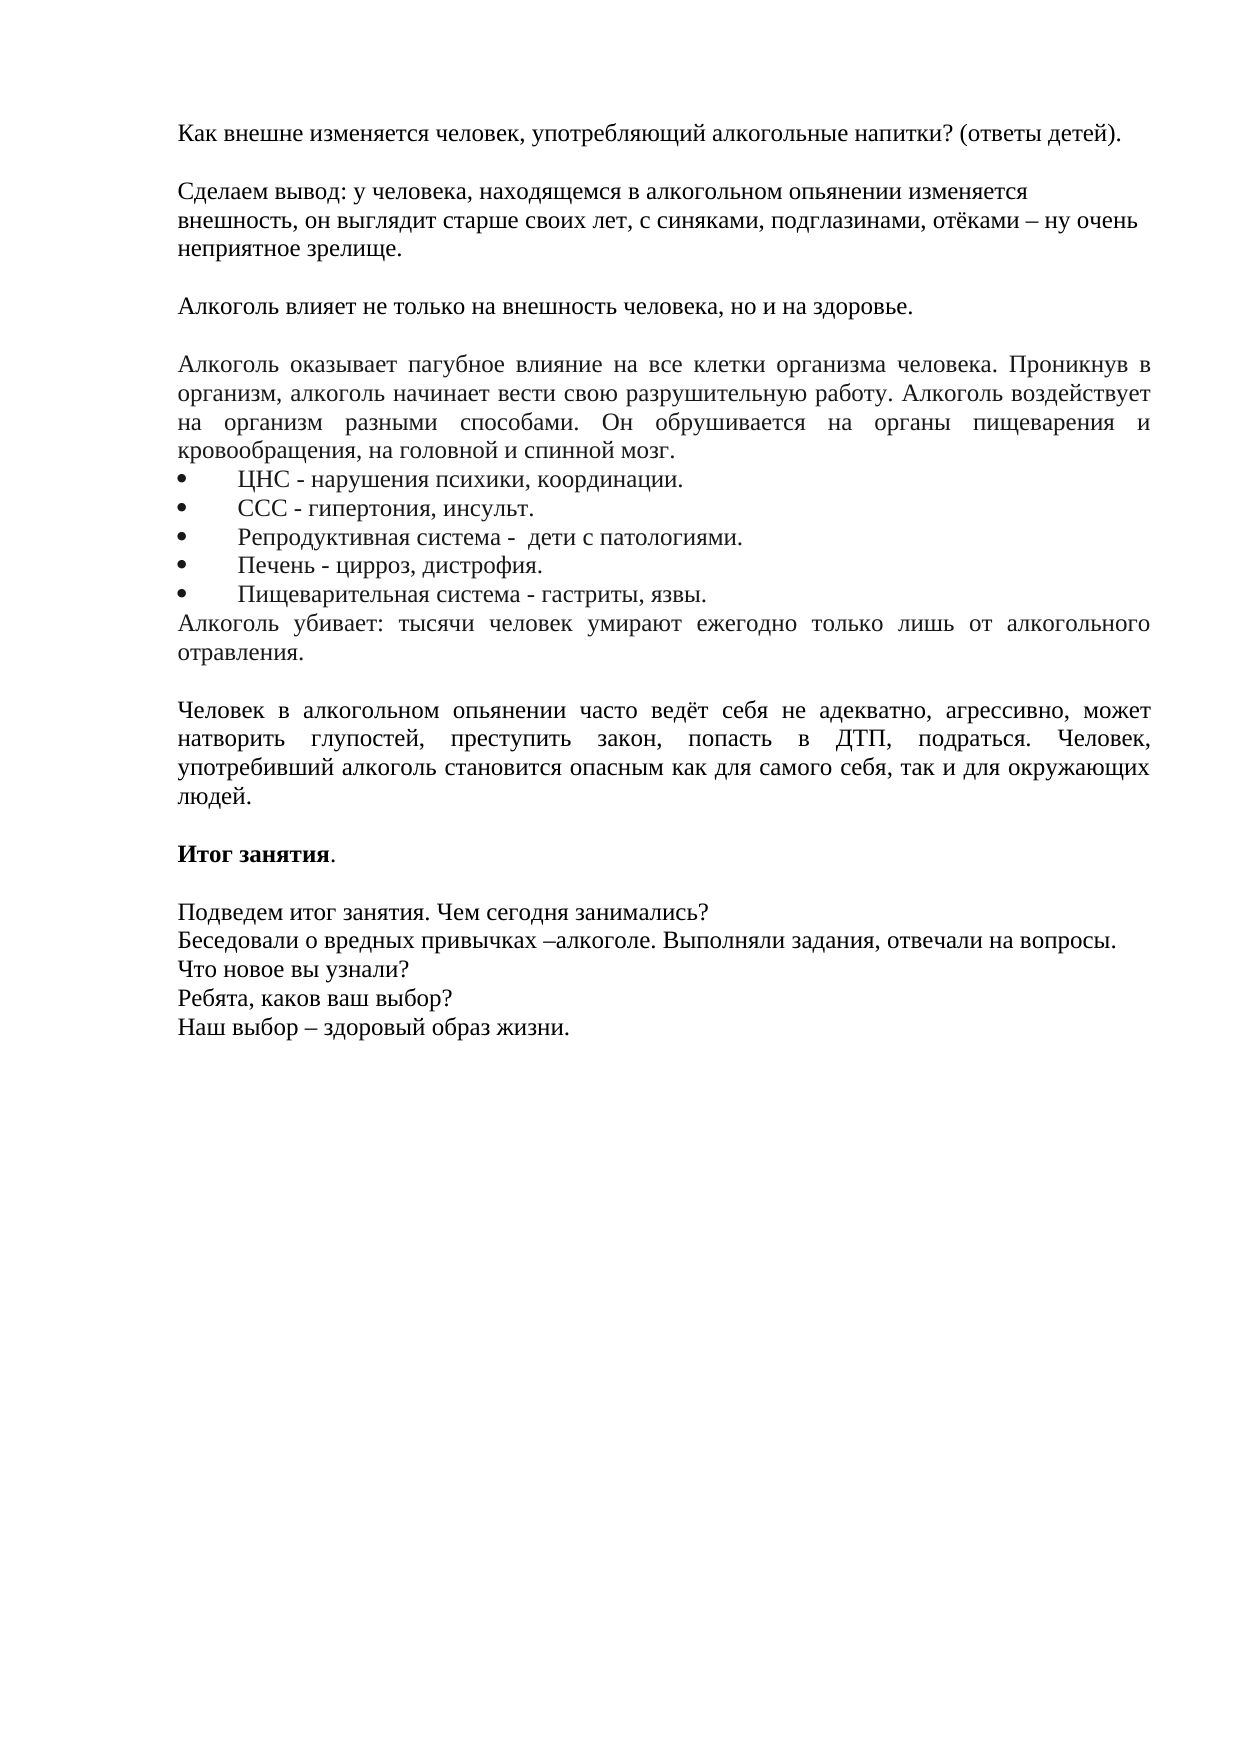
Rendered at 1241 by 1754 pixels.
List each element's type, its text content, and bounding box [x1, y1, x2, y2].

text Беседовали о вредных привычках –алкоголе. Выполняли задания, отвечали на вопросы. [177, 926, 1152, 954]
text  ЦНС - нарушения психики, координации. [177, 464, 1152, 493]
text Подведем итог занятия. Чем сегодня занимались? [177, 897, 1152, 926]
text Алкоголь влияет не только на внешность человека, но и на здоровье. [177, 291, 1152, 320]
text Что новое вы узнали? [177, 954, 1152, 983]
text  Печень - цирроз, дистрофия. [177, 551, 1152, 579]
text Как внешне изменяется человек, употребляющий алкогольные напитки? (ответы детей). [177, 118, 1152, 147]
text  ССС - гипертония, инсульт. [177, 493, 1152, 522]
text  Репродуктивная система - дети с патологиями. [177, 522, 1152, 551]
text Человек в алкогольном опьянении часто ведёт себя не адекватно, агрессивно, может натворить глупостей, преступить закон, попасть в ДТП, подраться. Человек, употребивший алкоголь становится опасным как для самого себя, так и для окружающих людей. [177, 695, 1152, 810]
text Итог занятия. [177, 839, 1152, 868]
text Наш выбор – здоровый образ жизни. [177, 1012, 1152, 1041]
text Ребята, каков ваш выбор? [177, 983, 1152, 1012]
text Алкоголь убивает: тысячи человек умирают ежегодно только лишь от алкогольного отравления. [177, 608, 1152, 666]
text Алкоголь оказывает пагубное влияние на все клетки организма человека. Проникнув в организм, алкоголь начинает вести свою разрушительную работу. Алкоголь воздействует на организм разными способами. Он обрушивается на органы пищеварения и кровообращения, на головной и спинной мозг. [177, 349, 1152, 464]
text  Пищеварительная система - гастриты, язвы. [177, 579, 1152, 608]
text Сделаем вывод: у человека, находящемся в алкогольном опьянении изменяется внешность, он выглядит старше своих лет, с синяками, подглазинами, отёками – ну очень неприятное зрелище. [177, 176, 1152, 262]
